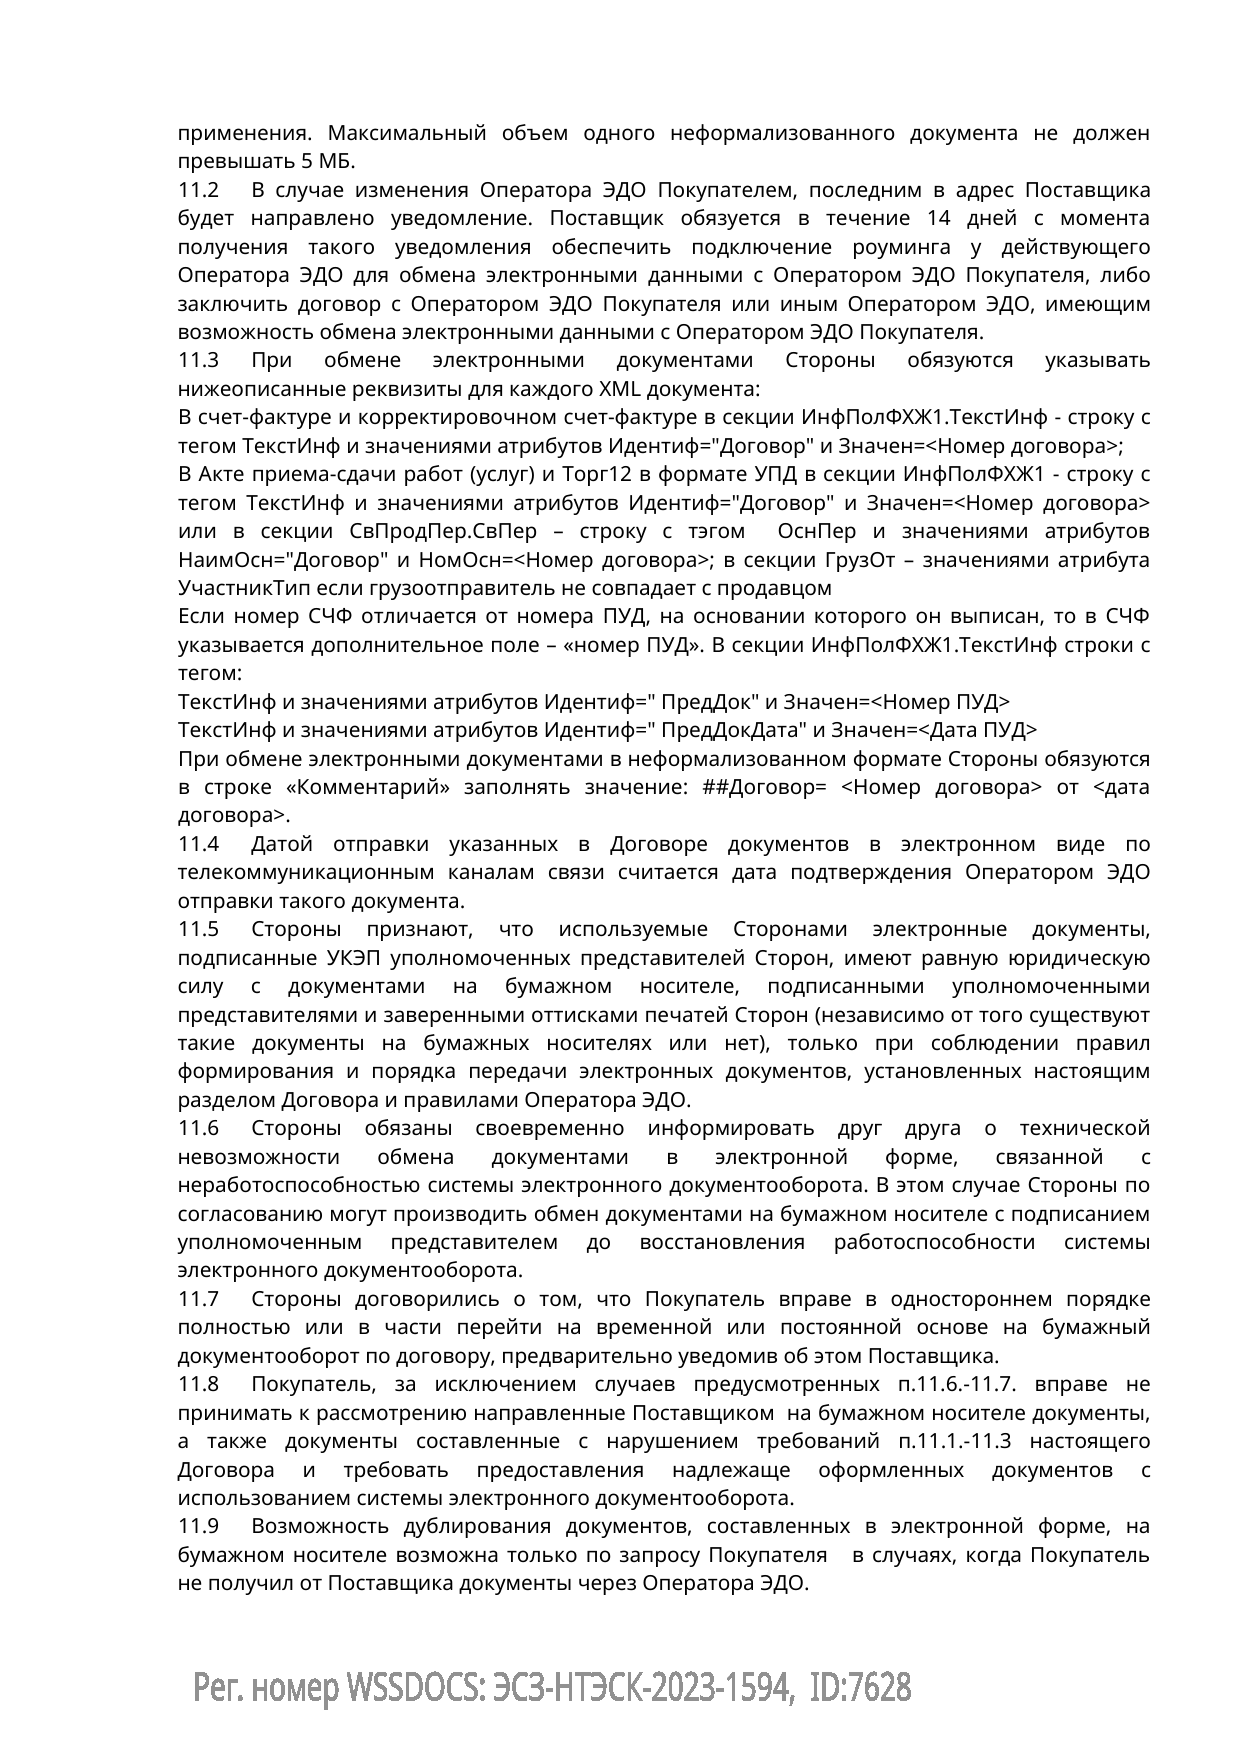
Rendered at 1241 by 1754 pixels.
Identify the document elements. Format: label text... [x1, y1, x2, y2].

list При обмене электронными документами в неформализованном формате Стороны обязуются в строке «Комментарий» заполнять значение: ##Договор= <Номер договора> от <дата договора>. [178, 744, 1152, 829]
list Стороны обязаны своевременно информировать друг друга о технической невозможности обмена документами в электронной форме, связанной с неработоспособностью системы электронного документооборота. В этом случае Стороны по согласованию могут производить обмен документами на бумажном носителе с подписанием уполномоченным представителем до восстановления работоспособности системы электронного документооборота. [177, 1113, 1152, 1284]
list В счет-фактуре и корректировочном счет-фактуре в секции ИнфПолФХЖ1.ТекстИнф - строку с тегом ТекстИнф и значениями атрибутов Идентиф="Договор" и Значен=<Номер договора>; [178, 402, 1152, 459]
list При обмене электронными документами Стороны обязуются указывать нижеописанные реквизиты для каждого XML документа: [177, 346, 1152, 402]
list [177, 118, 1152, 175]
list В Акте приема-сдачи работ (услуг) и Торг12 в формате УПД в секции ИнфПолФХЖ1 - строку с тегом ТекстИнф и значениями атрибутов Идентиф="Договор" и Значен=<Номер договора> или в секции СвПродПер.СвПер – строку с тэгом ОснПер и значениями атрибутов НаимОсн="Договор" и НомОсн=<Номер договора>; в секции ГрузОт – значениями атрибута УчастникТип если грузоотправитель не совпадает с продавцом [178, 459, 1152, 602]
list Стороны признают, что используемые Сторонами электронные документы, подписанные УКЭП уполномоченных представителей Сторон, имеют равную юридическую силу с документами на бумажном носителе, подписанными уполномоченными представителями и заверенными оттисками печатей Сторон (независимо от того существуют такие документы на бумажных носителях или нет), только при соблюдении правил формирования и порядка передачи электронных документов, установленных настоящим разделом Договора и правилами Оператора ЭДО. [177, 914, 1152, 1113]
list В случае изменения Оператора ЭДО Покупателем, последним в адрес Поставщика будет направлено уведомление. Поставщик обязуется в течение 14 дней с момента получения такого уведомления обеспечить подключение роуминга у действующего Оператора ЭДО для обмена электронными данными с Оператором ЭДО Покупателя, либо заключить договор с Оператором ЭДО Покупателя или иным Оператором ЭДО, имеющим возможность обмена электронными данными с Оператором ЭДО Покупателя. [177, 175, 1152, 346]
list Стороны договорились о том, что Покупатель вправе в одностороннем порядке полностью или в части перейти на временной или постоянной основе на бумажный документооборот по договору, предварительно уведомив об этом Поставщика. [177, 1284, 1152, 1369]
list ТекстИнф и значениями атрибутов Идентиф=" ПредДок" и Значен=<Номер ПУД> [178, 687, 1152, 715]
list Датой отправки указанных в Договоре документов в электронном виде по телекоммуникационным каналам связи считается дата подтверждения Оператором ЭДО отправки такого документа. [177, 829, 1152, 914]
list Покупатель, за исключением случаев предусмотренных п.11.6.-11.7. вправе не принимать к рассмотрению направленные Поставщиком на бумажном носителе документы, а также документы составленные с нарушением требований п.11.1.-11.3 настоящего Договора и требовать предоставления надлежаще оформленных документов с использованием системы электронного документооборота. [177, 1369, 1152, 1512]
list ТекстИнф и значениями атрибутов Идентиф=" ПредДокДата" и Значен=<Дата ПУД> [178, 715, 1152, 744]
list Возможность дублирования документов, составленных в электронной форме, на бумажном носителе возможна только по запросу Покупателя в случаях, когда Покупатель не получил от Поставщика документы через Оператора ЭДО. [177, 1512, 1152, 1597]
list Если номер СЧФ отличается от номера ПУД, на основании которого он выписан, то в СЧФ указывается дополнительное поле – «номер ПУД». В секции ИнфПолФХЖ1.ТекстИнф строки с тегом: [178, 602, 1152, 687]
